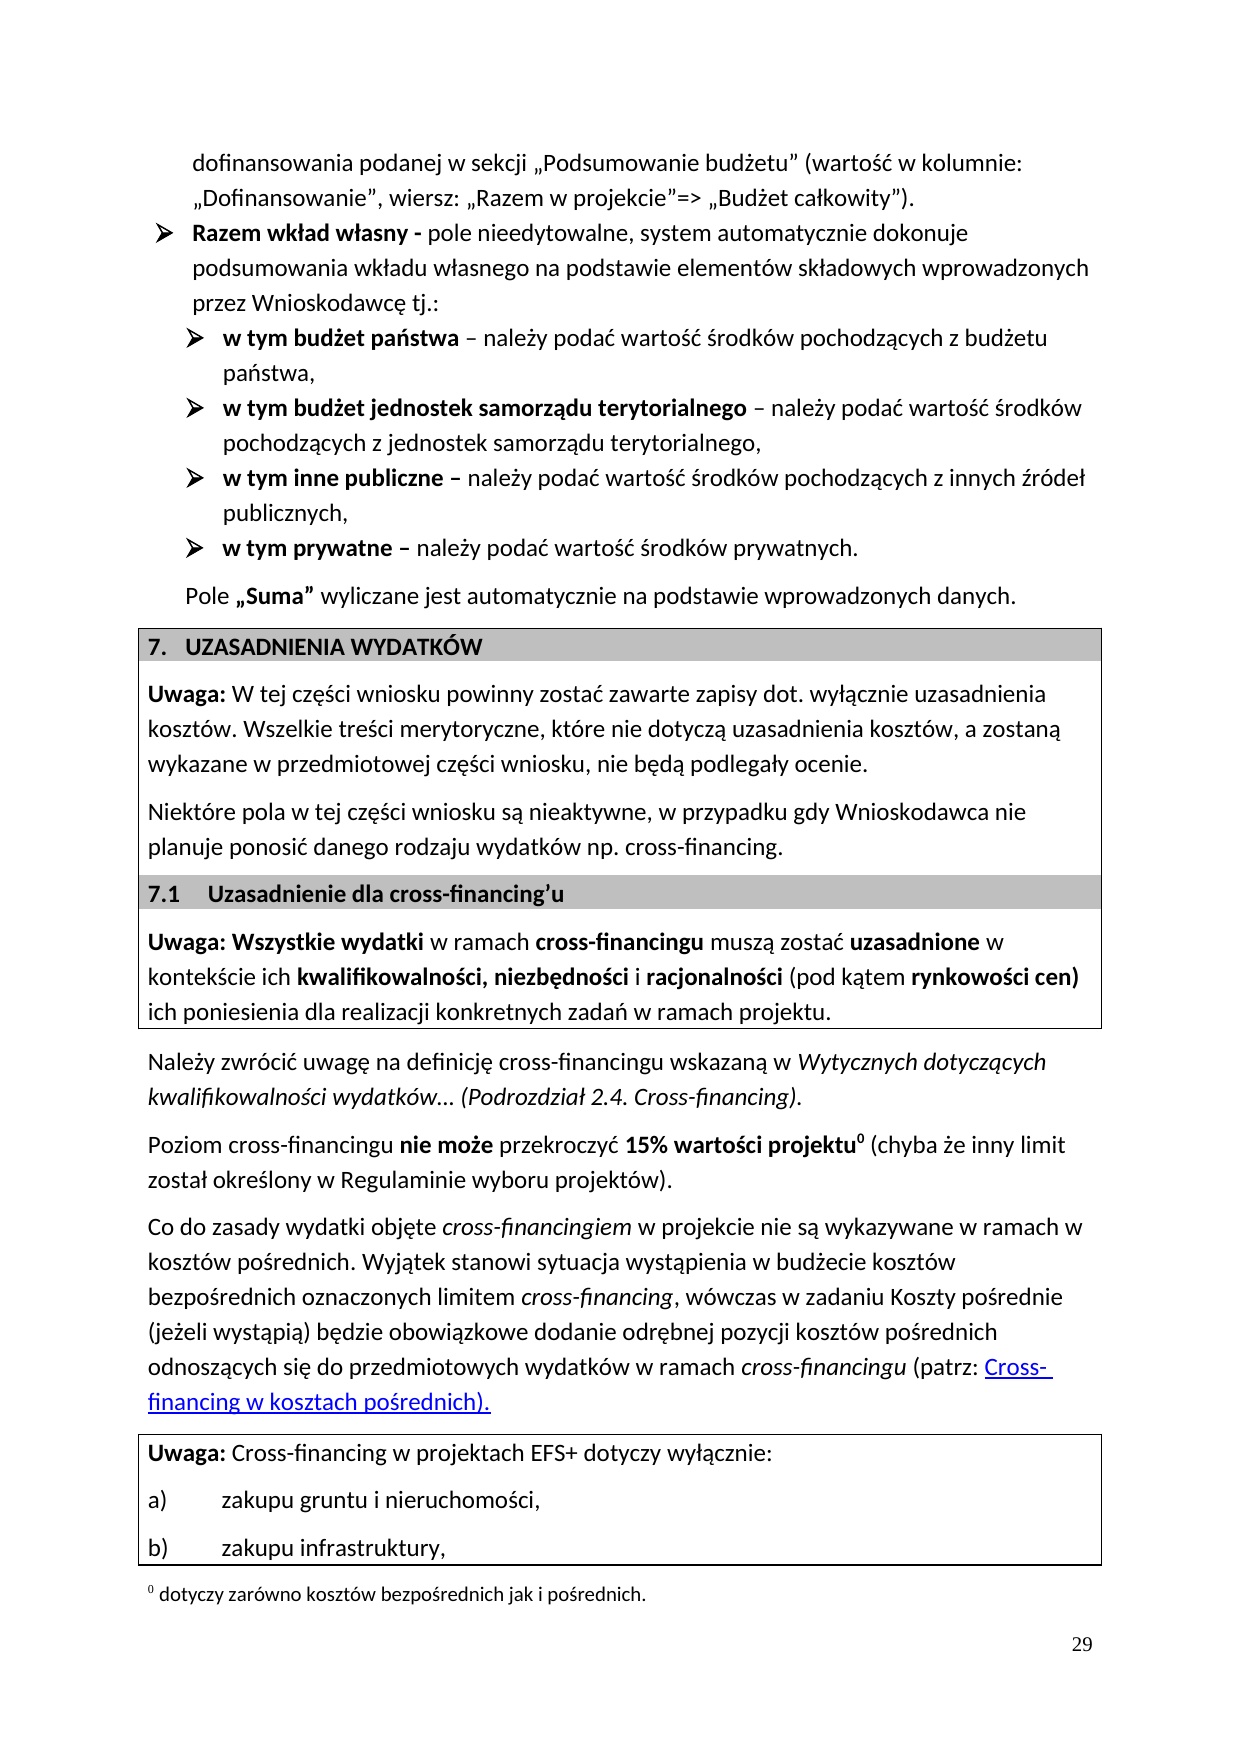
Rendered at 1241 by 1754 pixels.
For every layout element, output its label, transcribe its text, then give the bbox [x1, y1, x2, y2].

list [154, 148, 1093, 213]
subtitle Uzasadnienie dla cross-financing’u [139, 875, 1101, 909]
text b) zakupu infrastruktury, [139, 1529, 1101, 1564]
list w tym prywatne – należy podać wartość środków prywatnych. [185, 533, 1093, 563]
text Uwaga: Wszystkie wydatki w ramach cross-financingu muszą zostać uzasadnione w kontekście ich kwalifikowalności, niezbędności i racjonalności (pod kątem rynkowości cen) ich poniesienia dla realizacji konkretnych zadań w ramach projektu. [139, 923, 1101, 1028]
text a) zakupu gruntu i nieruchomości, [139, 1481, 1101, 1515]
list w tym budżet państwa – należy podać wartość środków pochodzących z budżetu państwa, [185, 323, 1093, 388]
text Należy zwrócić uwagę na definicję cross-financingu wskazaną w Wytycznych dotyczących kwalifikowalności wydatków… (Podrozdział 2.4. Cross-financing). [148, 1046, 1093, 1112]
list Razem wkład własny - pole nieedytowalne, system automatycznie dokonuje podsumowania wkładu własnego na podstawie elementów składowych wprowadzonych przez Wnioskodawcę tj.: [154, 218, 1093, 318]
subtitle UZASADNIENIA WYDATKÓW [139, 629, 1101, 661]
text Poziom cross-financingu nie może przekroczyć 15% wartości projektu (chyba że inny limit został określony w Regulaminie wyboru projektów). [148, 1129, 1093, 1194]
text Niektóre pola w tej części wniosku są nieaktywne, w przypadku gdy Wnioskodawca nie planuje ponosić danego rodzaju wydatków np. cross-financing. [139, 795, 1101, 861]
text Co do zasady wydatki objęte cross-financingiem w projekcie nie są wykazywane w ramach w kosztów pośrednich. Wyjątek stanowi sytuacja wystąpienia w budżecie kosztów bezpośrednich oznaczonych limitem cross-financing, wówczas w zadaniu Koszty pośrednie (jeżeli wystąpią) będzie obowiązkowe dodanie odrębnej pozycji kosztów pośrednich odnoszących się do przedmiotowych wydatków w ramach cross-financingu (patrz: Cross- financing w kosztach pośrednich). [148, 1211, 1093, 1417]
list w tym inne publiczne – należy podać wartość środków pochodzących z innych źródeł publicznych, [185, 463, 1093, 528]
list w tym budżet jednostek samorządu terytorialnego – należy podać wartość środków pochodzących z jednostek samorządu terytorialnego, [185, 393, 1093, 458]
text Uwaga: W tej części wniosku powinny zostać zawarte zapisy dot. wyłącznie uzasadnienia kosztów. Wszelkie treści merytoryczne, które nie dotyczą uzasadnienia kosztów, a zostaną wykazane w przedmiotowej części wniosku, nie będą podlegały ocenie. [139, 677, 1101, 779]
text Pole „Suma” wyliczane jest automatycznie na podstawie wprowadzonych danych. [185, 580, 1093, 611]
text Uwaga: Cross-financing w projektach EFS+ dotyczy wyłącznie: [139, 1435, 1101, 1467]
